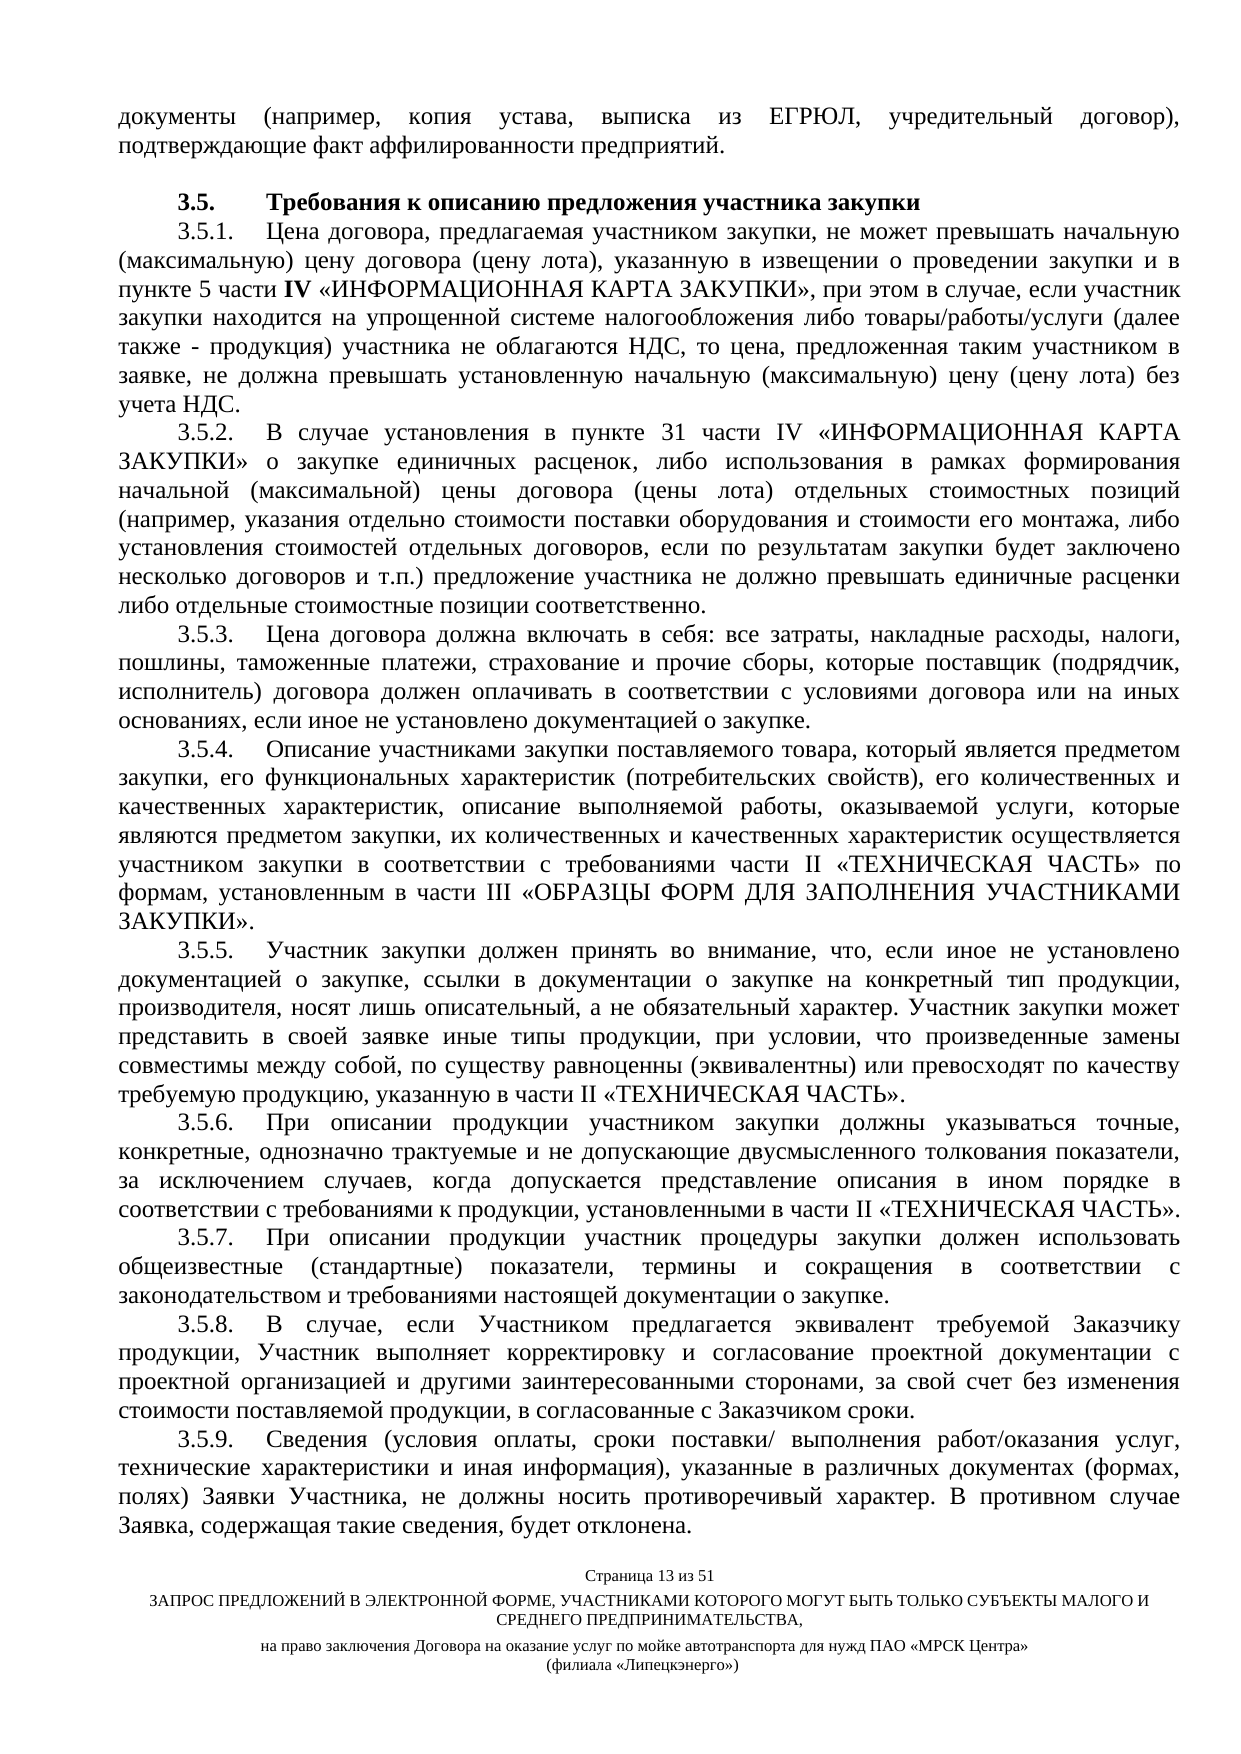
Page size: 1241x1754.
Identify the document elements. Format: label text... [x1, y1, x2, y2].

subtitle Описание участниками закупки поставляемого товара, который является предметом закупки, его функциональных характеристик (потребительских свойств), его количественных и качественных характеристик, описание выполняемой работы, оказываемой услуги, которые являются предметом закупки, их количественных и качественных характеристик осуществляется участником закупки в соответствии с требованиями части II «ТЕХНИЧЕСКАЯ ЧАСТЬ» по формам, установленным в части III «ОБРАЗЦЫ ФОРМ ДЛЯ ЗАПОЛНЕНИЯ УЧАСТНИКАМИ ЗАКУПКИ». [118, 734, 1181, 935]
subtitle Цена договора, предлагаемая участником закупки, не может превышать начальную (максимальную) цену договора (цену лота), указанную в извещении о проведении закупки и в пункте 5 части IV «ИНФОРМАЦИОННАЯ КАРТА ЗАКУПКИ», при этом в случае, если участник закупки находится на упрощенной системе налогообложения либо товары/работы/услуги (далее также - продукция) участника не облагаются НДС, то цена, предложенная таким участником в заявке, не должна превышать установленную начальную (максимальную) цену (цену лота) без учета НДС. [118, 216, 1181, 417]
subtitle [118, 101, 1181, 159]
subtitle При описании продукции участником закупки должны указываться точные, конкретные, однозначно трактуемые и не допускающие двусмысленного толкования показатели, за исключением случаев, когда допускается представление описания в ином порядке в соответствии с требованиями к продукции, установленными в части II «ТЕХНИЧЕСКАЯ ЧАСТЬ». [118, 1107, 1181, 1222]
subtitle Цена договора должна включать в себя: все затраты, накладные расходы, налоги, пошлины, таможенные платежи, страхование и прочие сборы, которые поставщик (подрядчик, исполнитель) договора должен оплачивать в соответствии с условиями договора или на иных основаниях, если иное не установлено документацией о закупке. [118, 619, 1181, 734]
subtitle В случае установления в пункте 31 части IV «ИНФОРМАЦИОННАЯ КАРТА ЗАКУПКИ» о закупке единичных расценок, либо использования в рамках формирования начальной (максимальной) цены договора (цены лота) отдельных стоимостных позиций (например, указания отдельно стоимости поставки оборудования и стоимости его монтажа, либо установления стоимостей отдельных договоров, если по результатам закупки будет заключено несколько договоров и т.п.) предложение участника не должно превышать единичные расценки либо отдельные стоимостные позиции соответственно. [118, 417, 1181, 619]
subtitle В случае, если Участником предлагается эквивалент требуемой Заказчику продукции, Участник выполняет корректировку и согласование проектной документации с проектной организацией и другими заинтересованными сторонами, за свой счет без изменения стоимости поставляемой продукции, в согласованные с Заказчиком сроки. [118, 1309, 1181, 1424]
subtitle Участник закупки должен принять во внимание, что, если иное не установлено документацией о закупке, ссылки в документации о закупке на конкретный тип продукции, производителя, носят лишь описательный, а не обязательный характер. Участник закупки может представить в своей заявке иные типы продукции, при условии, что произведенные замены совместимы между собой, по существу равноценны (эквивалентны) или превосходят по качеству требуемую продукцию, указанную в части II «ТЕХНИЧЕСКАЯ ЧАСТЬ». [118, 935, 1181, 1107]
subtitle При описании продукции участник процедуры закупки должен использовать общеизвестные (стандартные) показатели, термины и сокращения в соответствии с законодательством и требованиями настоящей документации о закупке. [118, 1222, 1181, 1309]
subtitle Сведения (условия оплаты, сроки поставки/ выполнения работ/оказания услуг, технические характеристики и иная информация), указанные в различных документах (формах, полях) Заявки Участника, не должны носить противоречивый характер. В противном случае Заявка, содержащая такие сведения, будет отклонена. [118, 1424, 1181, 1539]
subtitle Требования к описанию предложения участника закупки [118, 187, 1181, 216]
